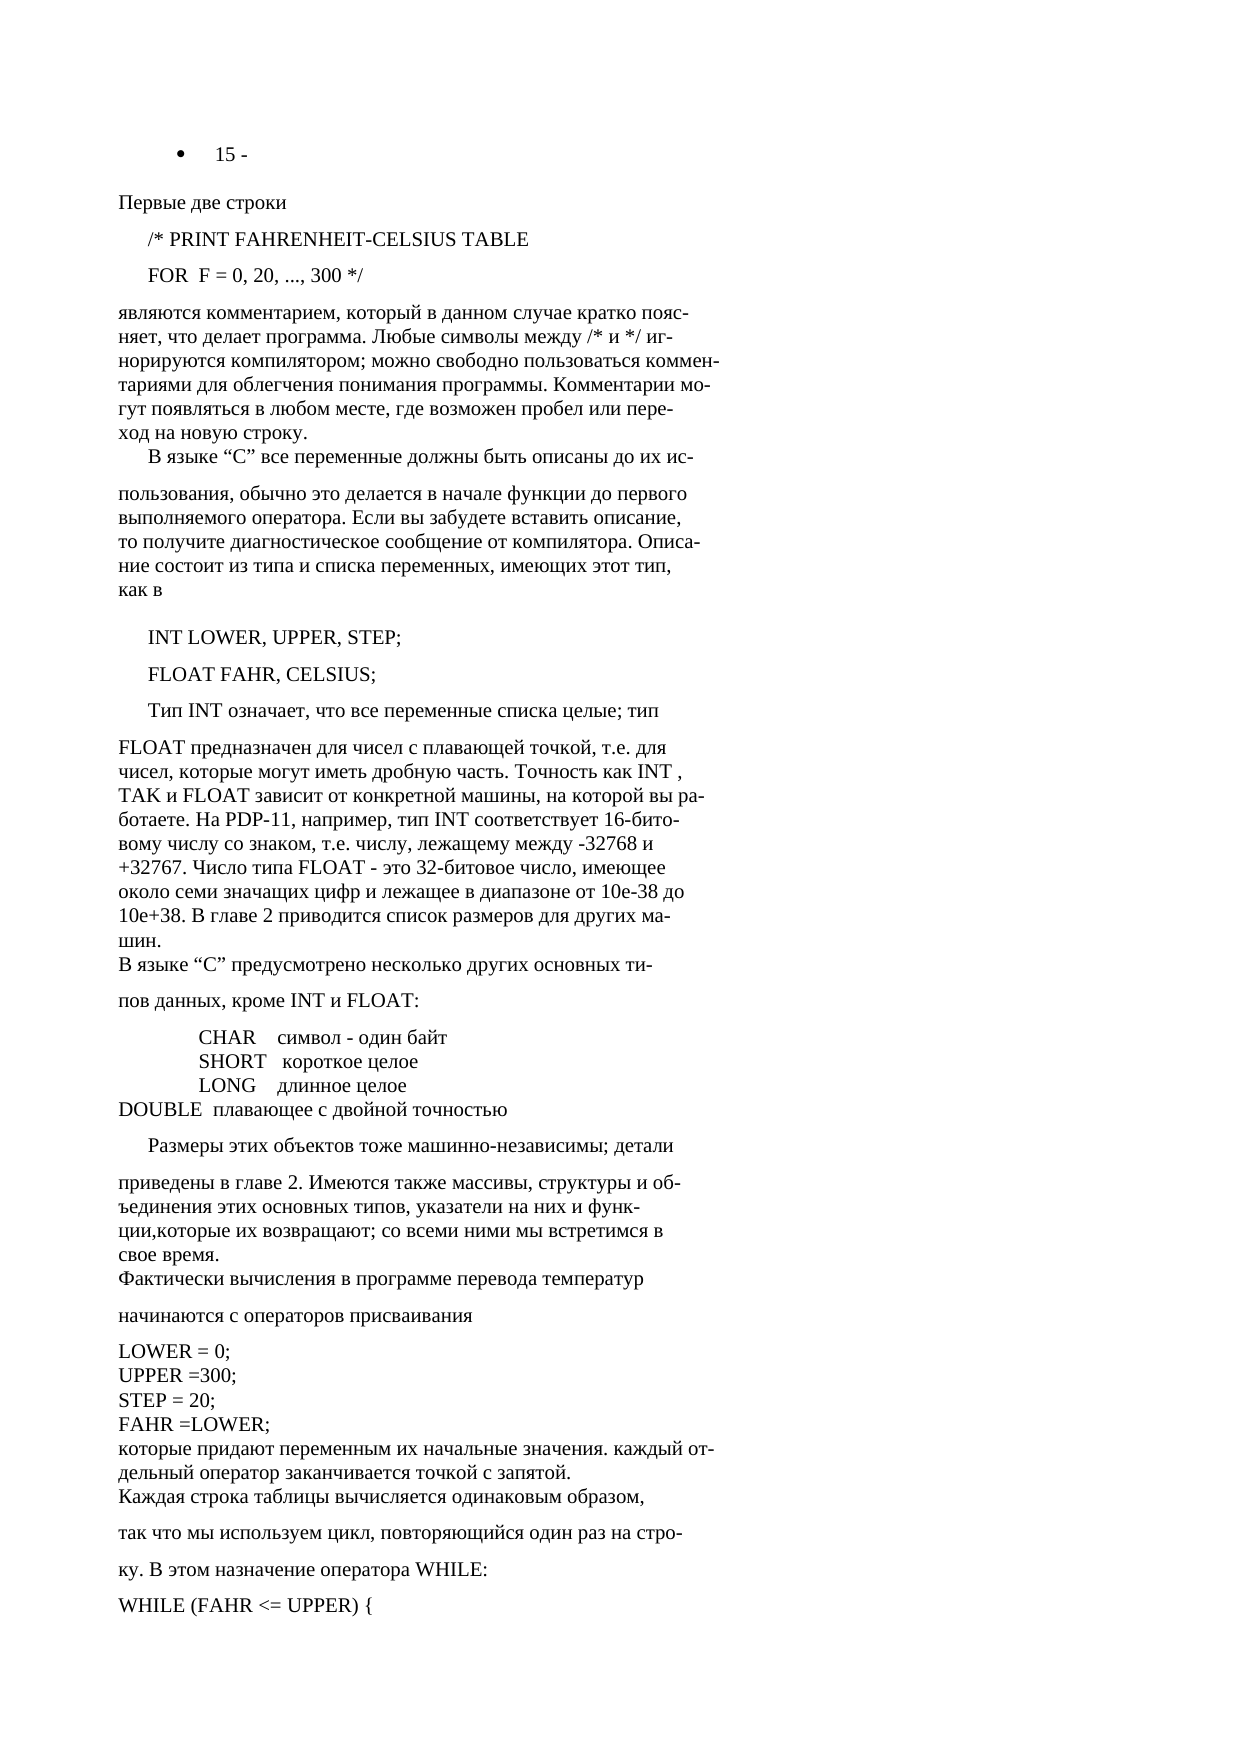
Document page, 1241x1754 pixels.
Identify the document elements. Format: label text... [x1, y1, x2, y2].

text INT LOWER, UPPER, STEP; [148, 625, 1122, 649]
list свое время. [118, 1242, 1122, 1266]
list являются комментарием, который в данном случае кратко пояс- [118, 300, 1122, 324]
text FOR F = 0, 20, ..., 300 */ [148, 263, 1122, 287]
list TAK и FLOAT зависит от конкретной машины, на которой вы ра- [118, 783, 1122, 807]
text ку. В этом назначение оператора WHILE: [118, 1557, 1122, 1581]
list шин. [118, 927, 1122, 952]
list как в [118, 577, 1122, 601]
text Тип INT означает, что все переменные списка целые; тип [148, 698, 1122, 722]
list которые придают переменным их начальные значения. каждый от- [118, 1436, 1122, 1460]
list вому числу со знаком, т.е. числу, лежащему между -32768 и [118, 831, 1122, 855]
text FLOAT FAHR, CELSIUS; [148, 662, 1122, 686]
list тариями для облегчения понимания программы. Комментарии мо- [118, 372, 1122, 396]
list выполняемого оператора. Если вы забудете вставить описание, [118, 505, 1122, 529]
list UPPER =300; [118, 1363, 1122, 1387]
text В языке “C” предусмотрено несколько других основных ти- [118, 952, 1122, 976]
list приведены в главе 2. Имеются также массивы, структуры и об- [118, 1170, 1122, 1194]
list +32767. Число типа FLOAT - это 32-битовое число, имеющее [118, 855, 1122, 879]
list ботаете. На PDP-11, например, тип INT соответствует 16-бито- [118, 807, 1122, 831]
text Каждая строка таблицы вычисляется одинаковым образом, [118, 1484, 1122, 1508]
text /* PRINT FAHRENHEIT-CELSIUS TABLE [148, 227, 1122, 251]
list LOWER = 0; [118, 1339, 1122, 1363]
list STEP = 20; [118, 1387, 1122, 1412]
text Первые две строки [118, 190, 1122, 214]
text SHORT короткое целое [118, 1049, 1122, 1073]
text DOUBLE плавающее с двойной точностью [118, 1097, 1122, 1121]
text Размеры этих объектов тоже машинно-независимы; детали [148, 1133, 1122, 1157]
text начинаются с операторов присваивания [118, 1303, 1122, 1327]
list 10е+38. В главе 2 приводится список размеров для других ма- [118, 903, 1122, 927]
list ции,которые их возвращают; со всеми ними мы встретимся в [118, 1218, 1122, 1242]
list чисел, которые могут иметь дробную часть. Точность как INT , [118, 759, 1122, 783]
list ние состоит из типа и списка переменных, имеющих этот тип, [118, 553, 1122, 577]
list FAHR =LOWER; [118, 1412, 1122, 1436]
list пользования, обычно это делается в начале функции до первого [118, 481, 1122, 505]
list норируются компилятором; можно свободно пользоваться коммен- [118, 348, 1122, 372]
list ход на новую строку. [118, 420, 1122, 444]
list FLOAT предназначен для чисел с плавающей точкой, т.е. для [118, 735, 1122, 759]
list около семи значащих цифр и лежащее в диапазоне от 10е-38 до [118, 879, 1122, 903]
list гут появляться в любом месте, где возможен пробел или пере- [118, 396, 1122, 420]
list дельный оператор заканчивается точкой с запятой. [118, 1460, 1122, 1484]
text В языке “C” все переменные должны быть описаны до их ис- [148, 444, 1122, 468]
list няет, что делает программа. Любые символы между /* и */ иг- [118, 324, 1122, 348]
text CHAR символ - один байт [118, 1025, 1122, 1049]
text LONG длинное целое [118, 1073, 1122, 1097]
text Фактически вычисления в программе перевода температур [118, 1266, 1122, 1290]
list 15 - [177, 142, 1122, 166]
text WHILE (FAHR <= UPPER) { [118, 1593, 1122, 1617]
text так что мы используем цикл, повторяющийся один раз на стро- [118, 1520, 1122, 1544]
text пов данных, кроме INT и FLOAT: [118, 988, 1122, 1012]
list то получите диагностическое сообщение от компилятора. Описа- [118, 529, 1122, 553]
list ъединения этих основных типов, указатели на них и функ- [118, 1194, 1122, 1218]
